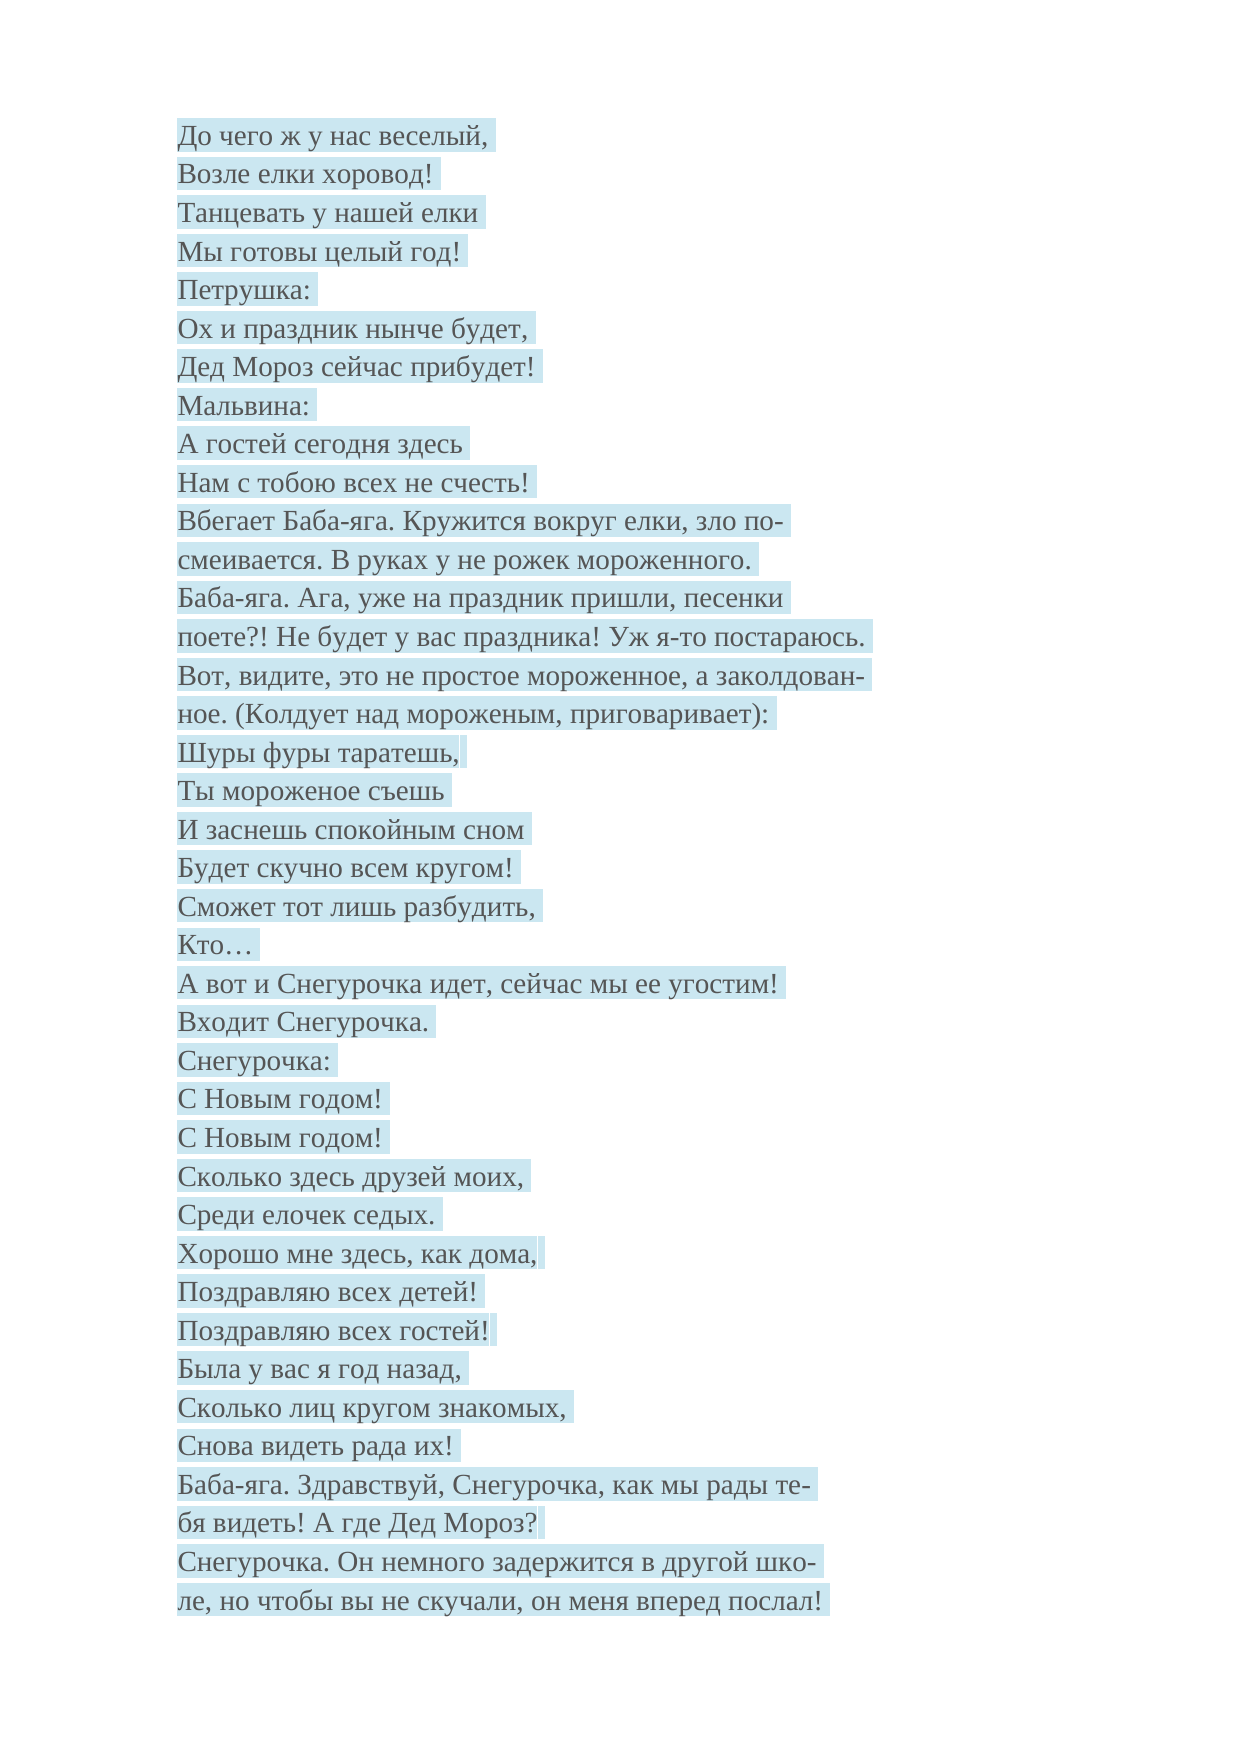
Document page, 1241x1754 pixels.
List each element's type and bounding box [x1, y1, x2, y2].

text [177, 118, 1152, 1616]
